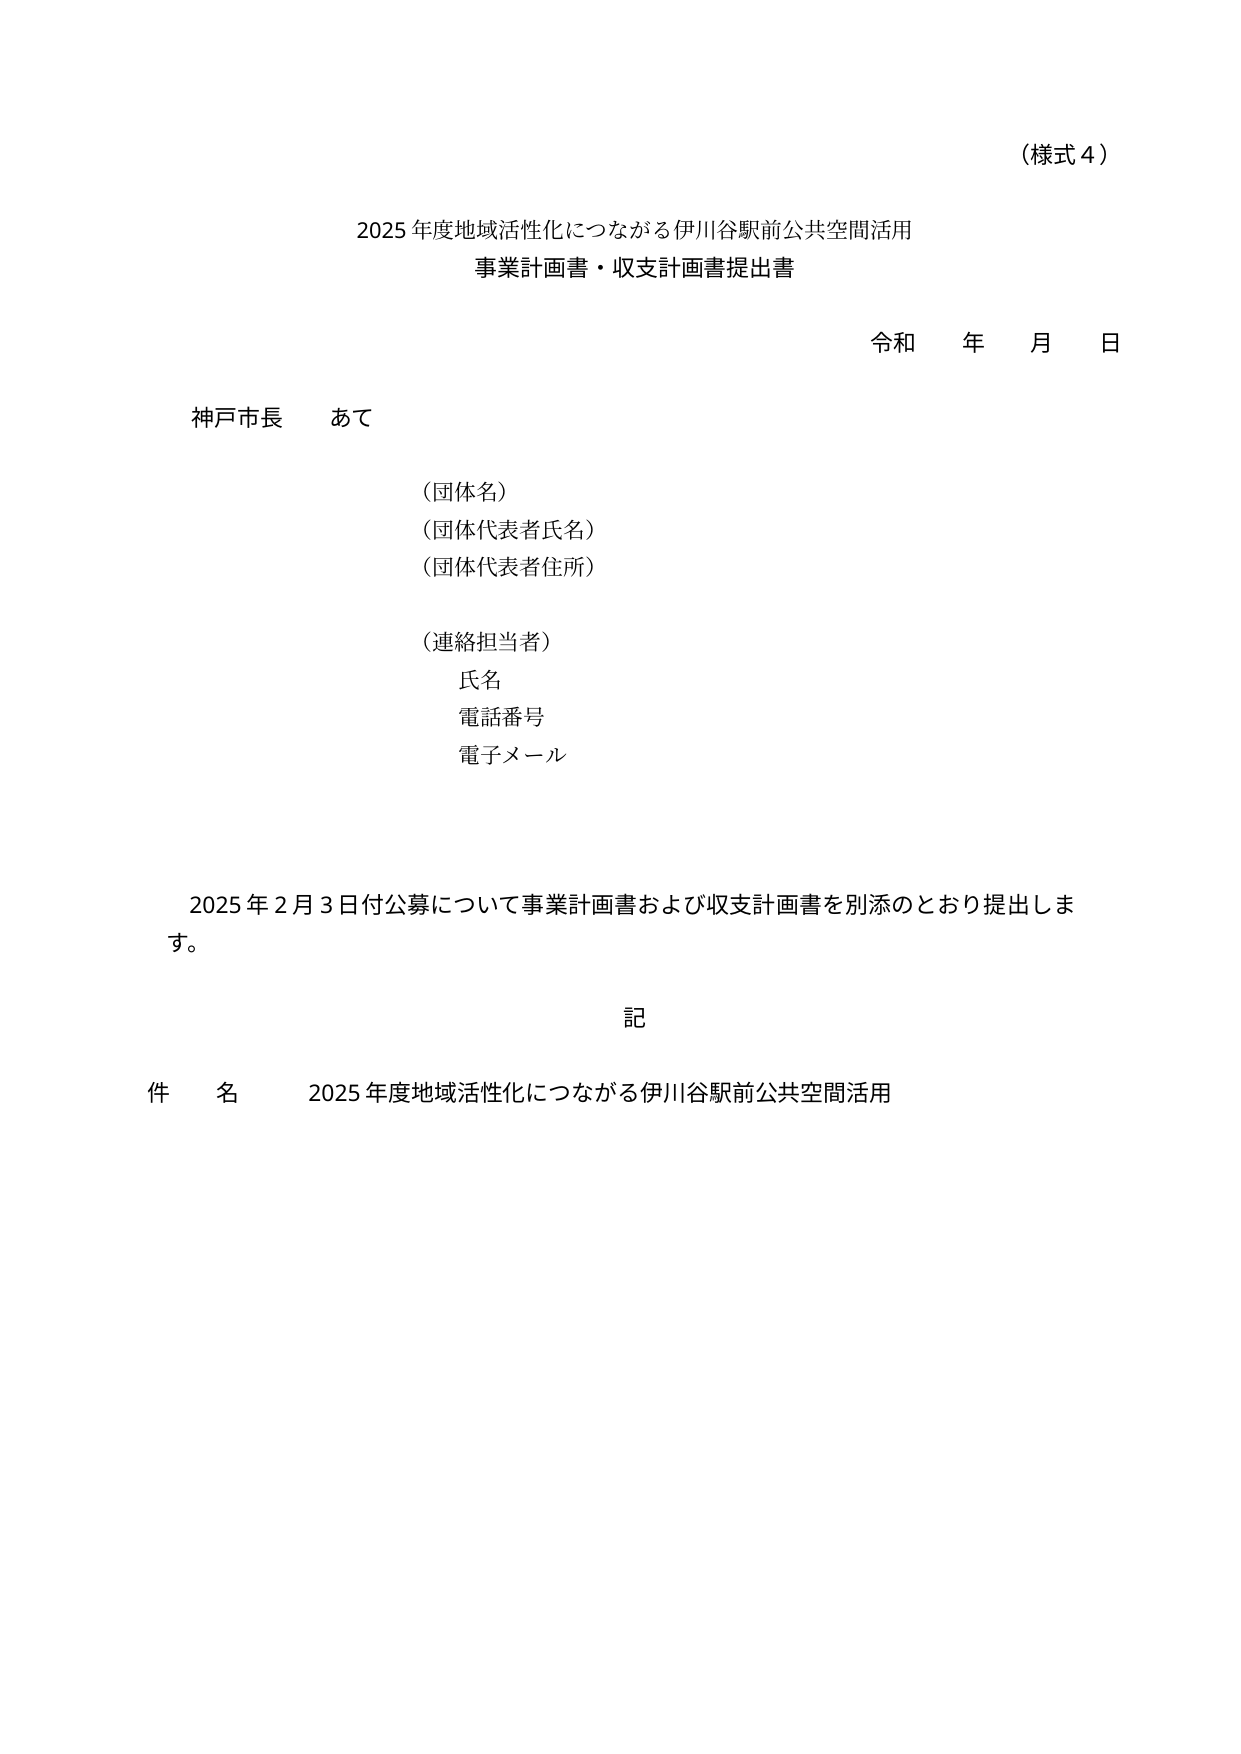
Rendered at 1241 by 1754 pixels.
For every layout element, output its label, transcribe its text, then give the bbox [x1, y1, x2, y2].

text 2025年度地域活性化につながる伊川谷駅前公共空間活用 [148, 210, 1122, 247]
text 事業計画書・収支計画書提出書 [148, 247, 1122, 285]
text （団体代表者住所） [323, 547, 1122, 585]
text 氏名 [323, 660, 1122, 697]
text 電子メール [323, 735, 1122, 772]
text （様式４） [148, 135, 1122, 172]
text （団体名） [323, 472, 1122, 510]
text （団体代表者氏名） [323, 510, 1122, 547]
subtitle 記 [148, 997, 1122, 1035]
text 電話番号 [323, 697, 1122, 735]
text 2025年2月3日付公募について事業計画書および収支計画書を別添のとおり提出します。 [166, 885, 1078, 960]
text 神戸市長 あて [191, 397, 1122, 435]
text （連絡担当者） [323, 622, 1122, 660]
text 件 名 2025年度地域活性化につながる伊川谷駅前公共空間活用 [148, 1072, 1122, 1110]
text 令和 年 月 日 [716, 322, 1122, 360]
